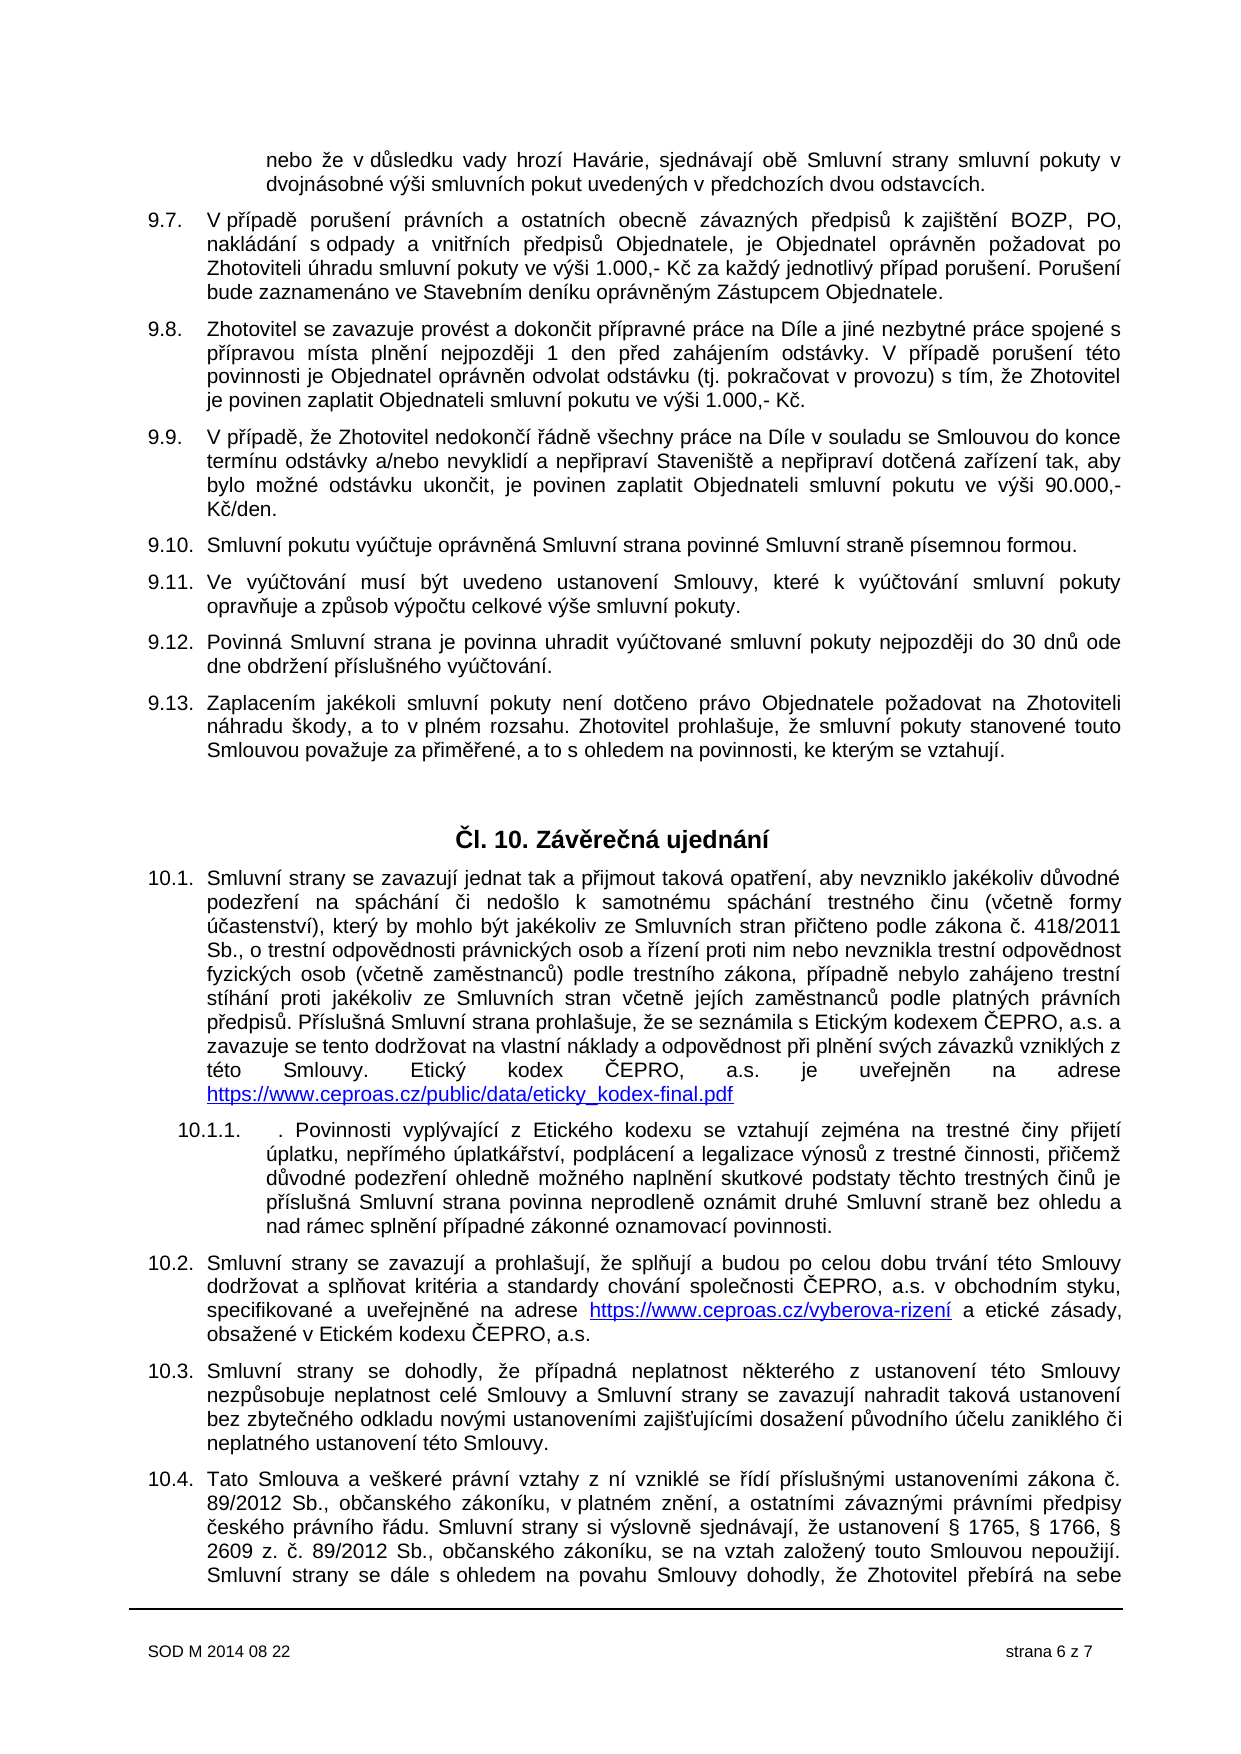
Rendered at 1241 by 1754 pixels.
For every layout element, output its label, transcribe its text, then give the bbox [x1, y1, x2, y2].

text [177, 148, 1122, 196]
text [148, 1467, 1122, 1587]
text Zhotovitel se zavazuje provést a dokončit přípravné práce na Díle a jiné nezbytné práce spojené s přípravou místa plnění nejpozději 1 den před zahájením odstávky. V případě porušení této povinnosti je Objednatel oprávněn odvolat odstávku (tj. pokračovat v provozu) s tím, že Zhotovitel je povinen zaplatit Objednateli smluvní pokutu ve výši 1.000,- Kč. [148, 316, 1122, 412]
text V případě, že Zhotovitel nedokončí řádně všechny práce na Díle v souladu se Smlouvou do konce termínu odstávky a/nebo nevyklidí a nepřipraví Staveniště a nepřipraví dotčená zařízení tak, aby bylo možné odstávku ukončit, je povinen zaplatit Objednateli smluvní pokutu ve výši 90.000,- Kč/den. [148, 425, 1122, 521]
list Zaplacením jakékoli smluvní pokuty není dotčeno právo Objednatele požadovat na Zhotoviteli náhradu škody, a to v plném rozsahu. Zhotovitel prohlašuje, že smluvní pokuty stanovené touto Smlouvou považuje za přiměřené, a to s ohledem na povinnosti, ke kterým se vztahují. [148, 690, 1122, 762]
text Smluvní pokutu vyúčtuje oprávněná Smluvní strana povinné Smluvní straně písemnou formou. [148, 533, 1122, 557]
text Smluvní strany se zavazují a prohlašují, že splňují a budou po celou dobu trvání této Smlouvy dodržovat a splňovat kritéria a standardy chování společnosti ČEPRO, a.s. v obchodním styku, specifikované a uveřejněné na adrese https://www.ceproas.cz/vyberova-rizení a etické zásady, obsažené v Etickém kodexu ČEPRO, a.s. [148, 1250, 1122, 1346]
text . Povinnosti vyplývající z Etického kodexu se vztahují zejména na trestné činy přijetí úplatku, nepřímého úplatkářství, podplácení a legalizace výnosů z trestné činnosti, přičemž důvodné podezření ohledně možného naplnění skutkové podstaty těchto trestných činů je příslušná Smluvní strana povinna neprodleně oznámit druhé Smluvní straně bez ohledu a nad rámec splnění případné zákonné oznamovací povinnosti. [177, 1118, 1122, 1238]
text Ve vyúčtování musí být uvedeno ustanovení Smlouvy, které k vyúčtování smluvní pokuty opravňuje a způsob výpočtu celkové výše smluvní pokuty. [148, 569, 1122, 617]
text V případě porušení právních a ostatních obecně závazných předpisů k zajištění BOZP, PO, nakládání s odpady a vnitřních předpisů Objednatele, je Objednatel oprávněn požadovat po Zhotoviteli úhradu smluvní pokuty ve výši 1.000,- Kč za každý jednotlivý případ porušení. Porušení bude zaznamenáno ve Stavebním deníku oprávněným Zástupcem Objednatele. [148, 208, 1122, 304]
text Smluvní strany se dohodly, že případná neplatnost některého z ustanovení této Smlouvy nezpůsobuje neplatnost celé Smlouvy a Smluvní strany se zavazují nahradit taková ustanovení bez zbytečného odkladu novými ustanoveními zajišťujícími dosažení původního účelu zaniklého či neplatného ustanovení této Smlouvy. [148, 1359, 1122, 1454]
text Povinná Smluvní strana je povinna uhradit vyúčtované smluvní pokuty nejpozději do 30 dnů ode dne obdržení příslušného vyúčtování. [148, 630, 1122, 678]
text Závěrečná ujednání [102, 825, 1122, 853]
text Smluvní strany se zavazují jednat tak a přijmout taková opatření, aby nevzniklo jakékoliv důvodné podezření na spáchání či nedošlo k samotnému spáchání trestného činu (včetně formy účastenství), který by mohlo být jakékoliv ze Smluvních stran přičteno podle zákona č. 418/2011 Sb., o trestní odpovědnosti právnických osob a řízení proti nim nebo nevznikla trestní odpovědnost fyzických osob (včetně zaměstnanců) podle trestního zákona, případně nebylo zahájeno trestní stíhání proti jakékoliv ze Smluvních stran včetně jejích zaměstnanců podle platných právních předpisů. Příslušná Smluvní strana prohlašuje, že se seznámila s Etickým kodexem ČEPRO, a.s. a zavazuje se tento dodržovat na vlastní náklady a odpovědnost při plnění svých závazků vzniklých z této Smlouvy. Etický kodex ČEPRO, a.s. je uveřejněn na adrese https://www.ceproas.cz/public/data/eticky_kodex-final.pdf [148, 866, 1122, 1106]
